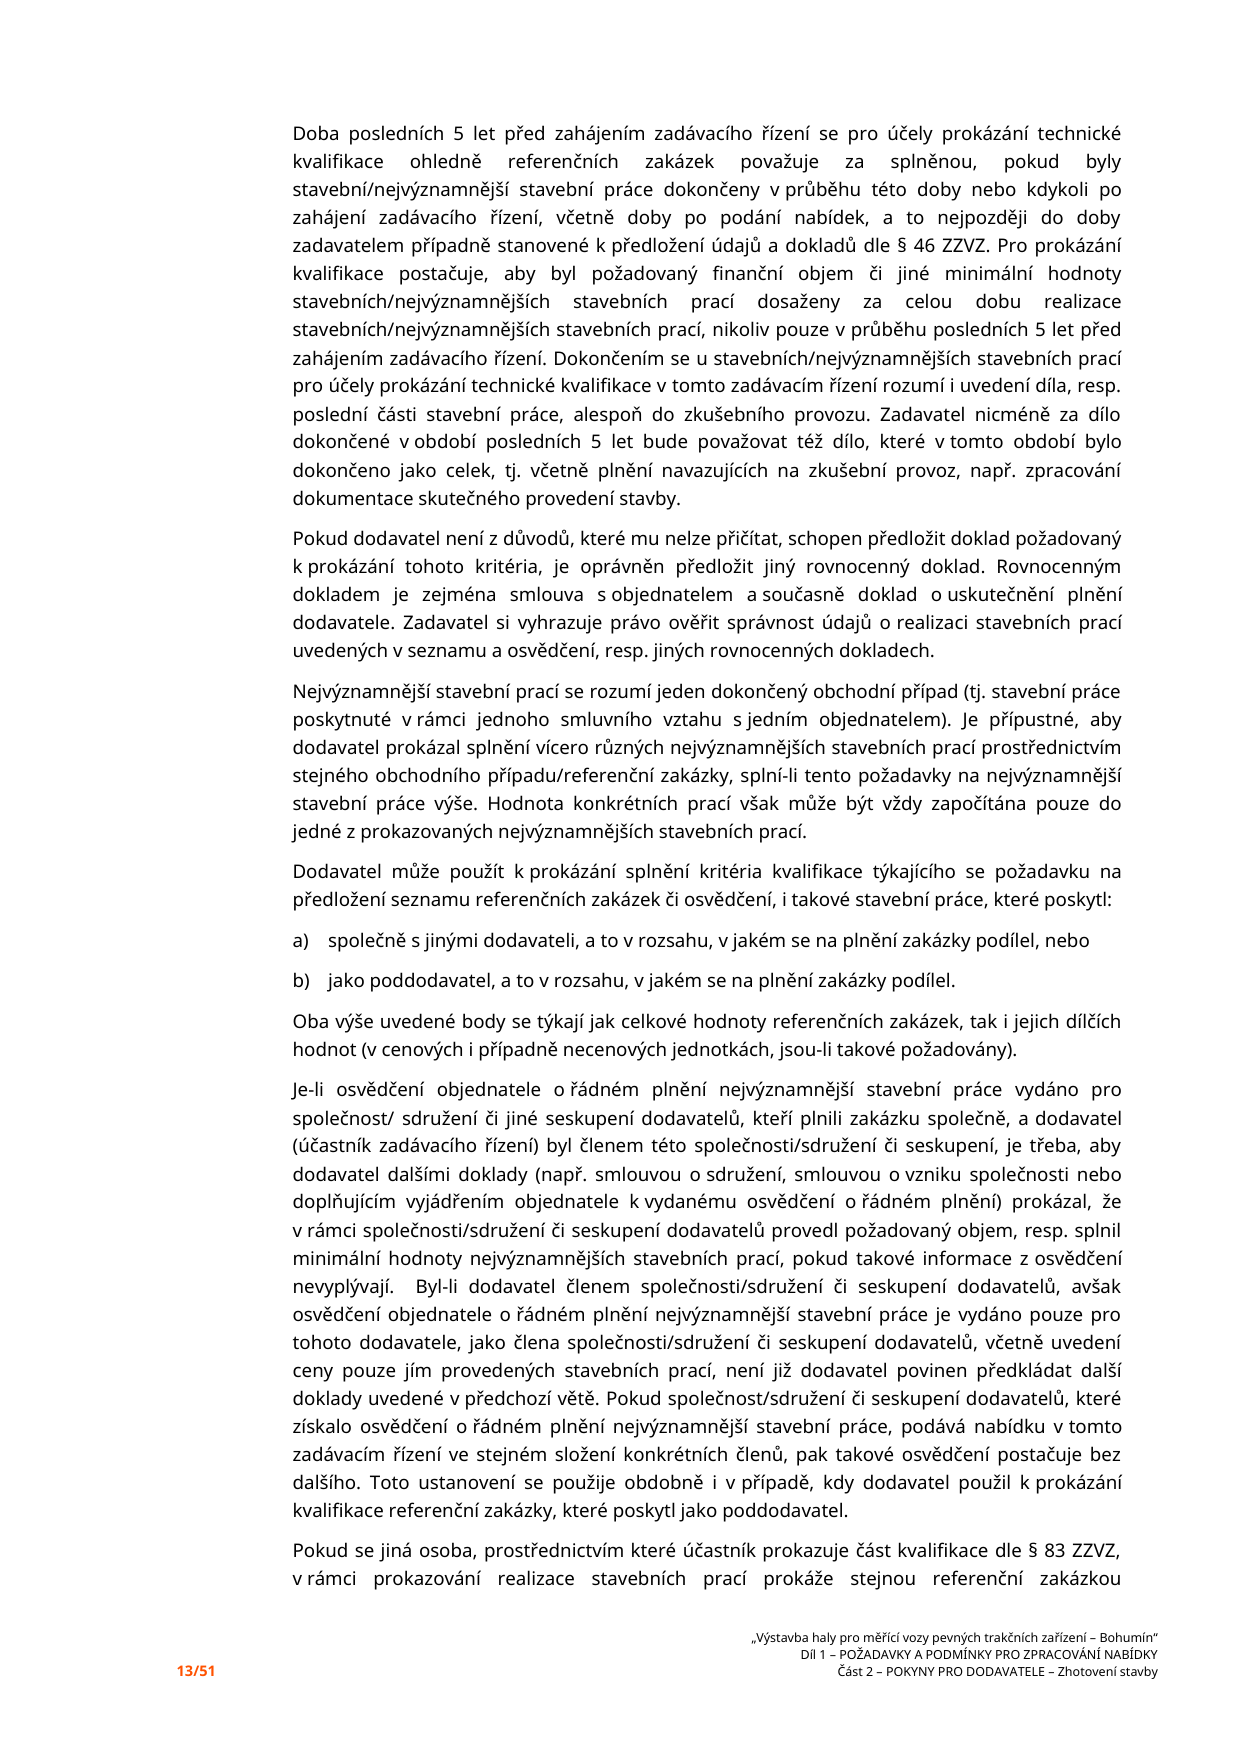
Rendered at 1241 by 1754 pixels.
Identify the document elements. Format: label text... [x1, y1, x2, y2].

text Pokud dodavatel není z důvodů, které mu nelze přičítat, schopen předložit doklad požadovaný k prokázání tohoto kritéria, je oprávněn předložit jiný rovnocenný doklad. Rovnocenným dokladem je zejména smlouva s objednatelem a současně doklad o uskutečnění plnění dodavatele. Zadavatel si vyhrazuje právo ověřit správnost údajů o realizaci stavebních prací uvedených v seznamu a osvědčení, resp. jiných rovnocenných dokladech. [292, 525, 1122, 663]
text Doba posledních 5 let před zahájením zadávacího řízení se pro účely prokázání technické kvalifikace ohledně referenčních zakázek považuje za splněnou, pokud byly stavební/nejvýznamnější stavební práce dokončeny v průběhu této doby nebo kdykoli po zahájení zadávacího řízení, včetně doby po podání nabídek, a to nejpozději do doby zadavatelem případně stanovené k předložení údajů a dokladů dle § 46 ZZVZ. Pro prokázání kvalifikace postačuje, aby byl požadovaný finanční objem či jiné minimální hodnoty stavebních/nejvýznamnějších stavebních prací dosaženy za celou dobu realizace stavebních/nejvýznamnějších stavebních prací, nikoliv pouze v průběhu posledních 5 let před zahájením zadávacího řízení. Dokončením se u stavebních/nejvýznamnějších stavebních prací pro účely prokázání technické kvalifikace v tomto zadávacím řízení rozumí i uvedení díla, resp. poslední části stavební práce, alespoň do zkušebního provozu. Zadavatel nicméně za dílo dokončené v období posledních 5 let bude považovat též dílo, které v tomto období bylo dokončeno jako celek, tj. včetně plnění navazujících na zkušební provoz, např. zpracování dokumentace skutečného provedení stavby. [292, 121, 1122, 510]
text Je-li osvědčení objednatele o řádném plnění nejvýznamnější stavební práce vydáno pro společnost/ sdružení či jiné seskupení dodavatelů, kteří plnili zakázku společně, a dodavatel (účastník zadávacího řízení) byl členem této společnosti/sdružení či seskupení, je třeba, aby dodavatel dalšími doklady (např. smlouvou o sdružení, smlouvou o vzniku společnosti nebo doplňujícím vyjádřením objednatele k vydanému osvědčení o řádném plnění) prokázal, že v rámci společnosti/sdružení či seskupení dodavatelů provedl požadovaný objem, resp. splnil minimální hodnoty nejvýznamnějších stavebních prací, pokud takové informace z osvědčení nevyplývají. Byl-li dodavatel členem společnosti/sdružení či seskupení dodavatelů, avšak osvědčení objednatele o řádném plnění nejvýznamnější stavební práce je vydáno pouze pro tohoto dodavatele, jako člena společnosti/sdružení či seskupení dodavatelů, včetně uvedení ceny pouze jím provedených stavebních prací, není již dodavatel povinen předkládat další doklady uvedené v předchozí větě. Pokud společnost/sdružení či seskupení dodavatelů, které získalo osvědčení o řádném plnění nejvýznamnější stavební práce, podává nabídku v tomto zadávacím řízení ve stejném složení konkrétních členů, pak takové osvědčení postačuje bez dalšího. Toto ustanovení se použije obdobně i v případě, kdy dodavatel použil k prokázání kvalifikace referenční zakázky, které poskytl jako poddodavatel. [292, 1077, 1122, 1523]
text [292, 1538, 1122, 1591]
text Dodavatel může použít k prokázání splnění kritéria kvalifikace týkajícího se požadavku na předložení seznamu referenčních zakázek či osvědčení, i takové stavební práce, které poskytl: [292, 859, 1122, 912]
text jako poddodavatel, a to v rozsahu, v jakém se na plnění zakázky podílel. [292, 968, 1122, 993]
list společně s jinými dodavateli, a to v rozsahu, v jakém se na plnění zakázky podílel, nebo [292, 927, 1122, 953]
text Nejvýznamnější stavební prací se rozumí jeden dokončený obchodní případ (tj. stavební práce poskytnuté v rámci jednoho smluvního vztahu s jedním objednatelem). Je přípustné, aby dodavatel prokázal splnění vícero různých nejvýznamnějších stavebních prací prostřednictvím stejného obchodního případu/referenční zakázky, splní-li tento požadavky na nejvýznamnější stavební práce výše. Hodnota konkrétních prací však může být vždy započítána pouze do jedné z prokazovaných nejvýznamnějších stavebních prací. [292, 678, 1122, 844]
text Oba výše uvedené body se týkají jak celkové hodnoty referenčních zakázek, tak i jejich dílčích hodnot (v cenových i případně necenových jednotkách, jsou-li takové požadovány). [292, 1008, 1122, 1062]
